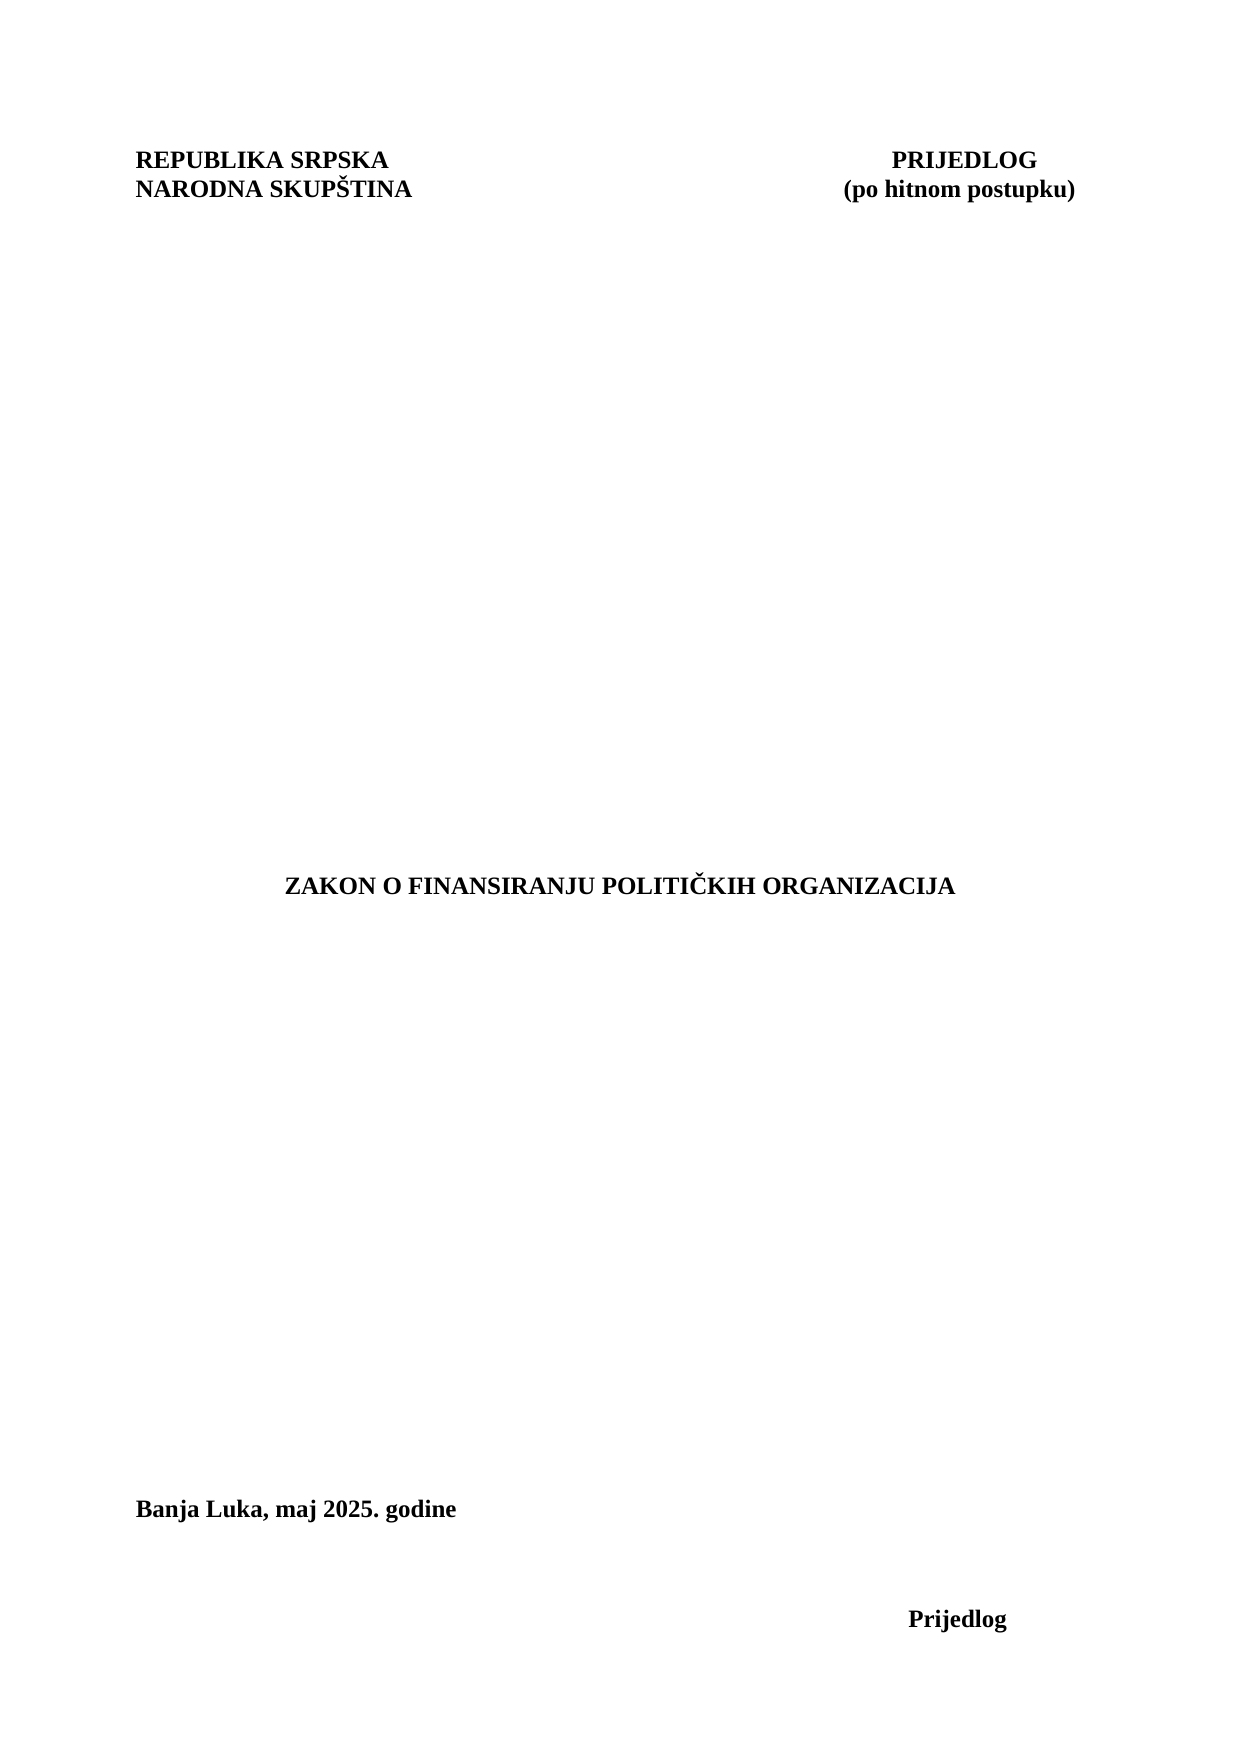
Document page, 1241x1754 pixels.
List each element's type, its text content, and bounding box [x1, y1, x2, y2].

text Prijedlog [735, 1604, 1104, 1633]
text ZAKON O FINANSIRANJU POLITIČKIH ORGANIZACIJA [136, 871, 1104, 899]
text REPUBLIKA SRPSKA PRIJEDLOG NARODNA SKUPŠTINA (po hitnom postupku) [135, 145, 1104, 203]
text Banja Luka, maj 2025. godine [136, 1494, 1104, 1523]
